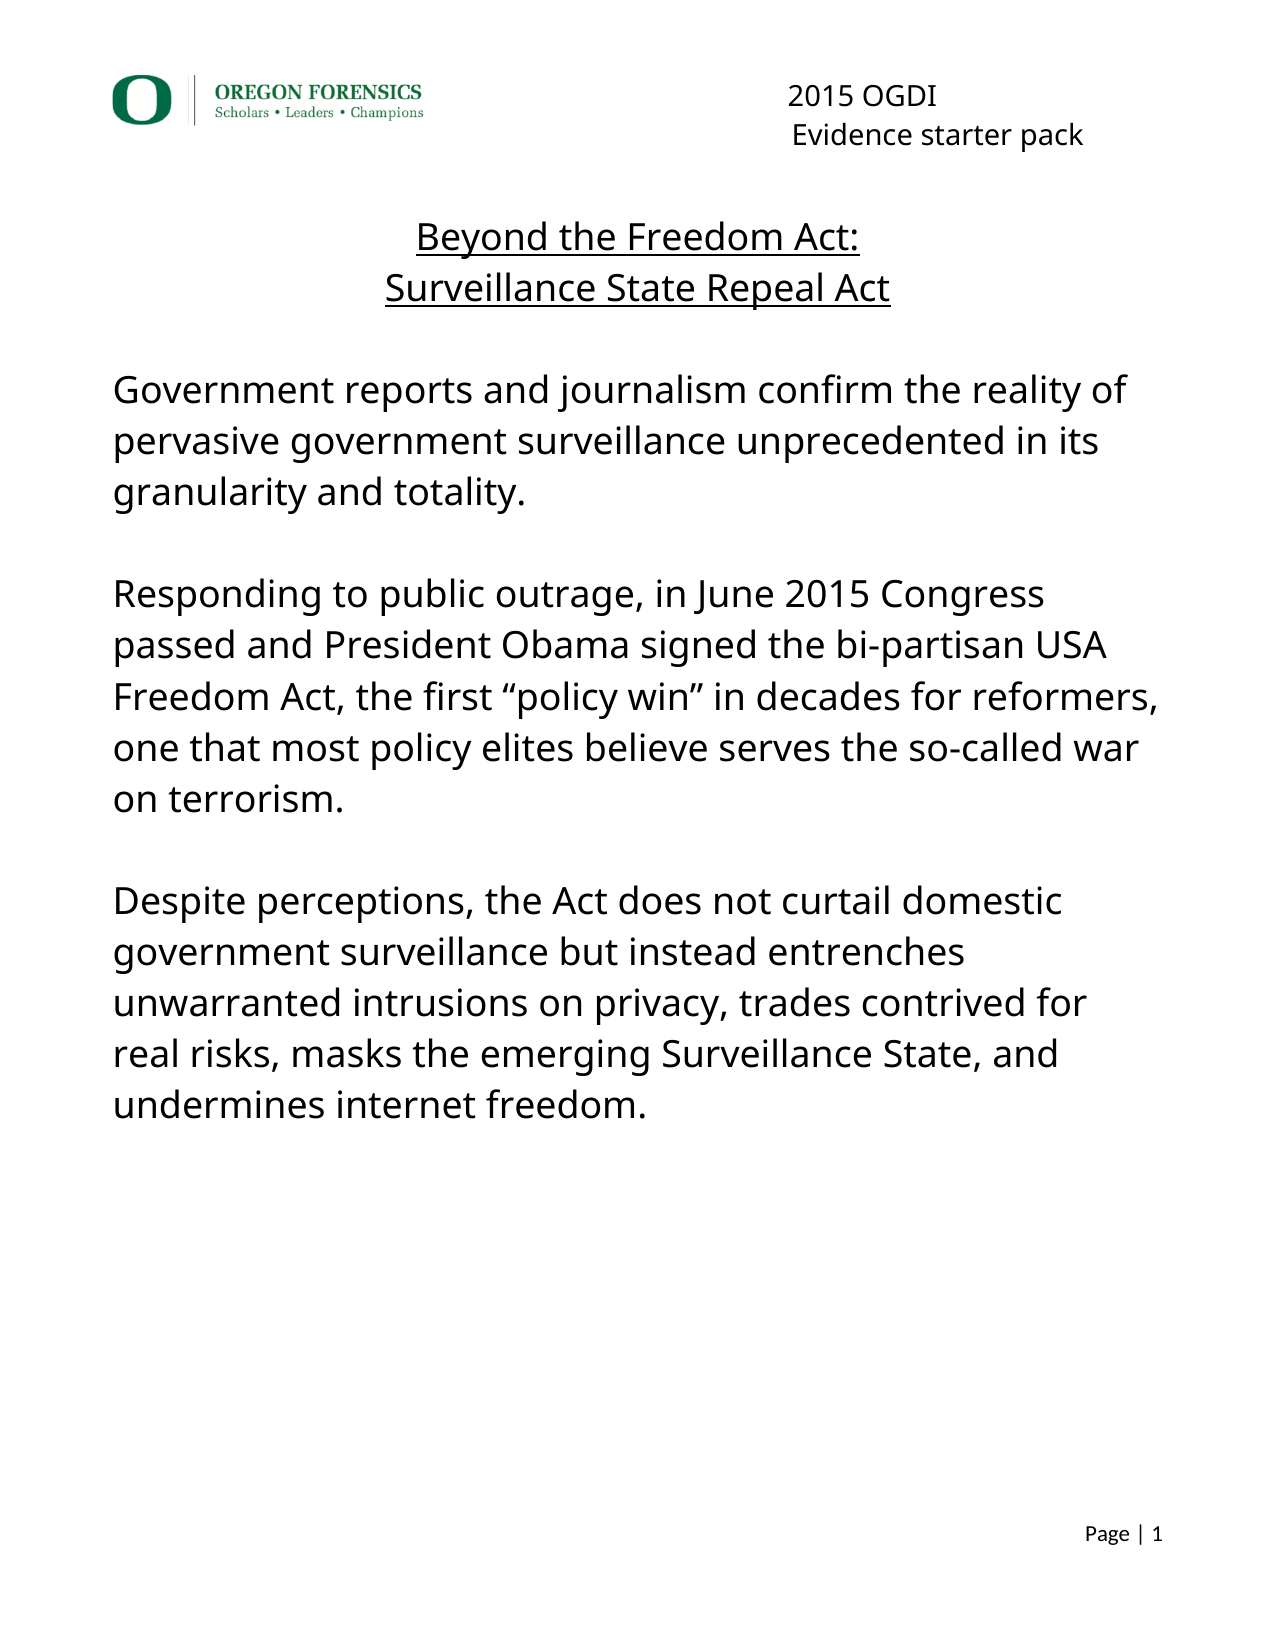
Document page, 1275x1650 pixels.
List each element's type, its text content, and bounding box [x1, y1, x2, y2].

text Surveillance State Repeal Act [112, 261, 1162, 312]
text Government reports and journalism confirm the reality of pervasive government surveillance unprecedented in its granularity and totality. [112, 363, 1162, 517]
picture [112, 75, 434, 129]
text Despite perceptions, the Act does not curtail domestic government surveillance but instead entrenches unwarranted intrusions on privacy, trades contrived for real risks, masks the emerging Surveillance State, and undermines internet freedom. [112, 874, 1162, 1129]
text Responding to public outrage, in June 2015 Congress passed and President Obama signed the bi-partisan USA Freedom Act, the first “policy win” in decades for reformers, one that most policy elites believe serves the so-called war on terrorism. [112, 568, 1162, 823]
text Beyond the Freedom Act: [112, 210, 1162, 261]
